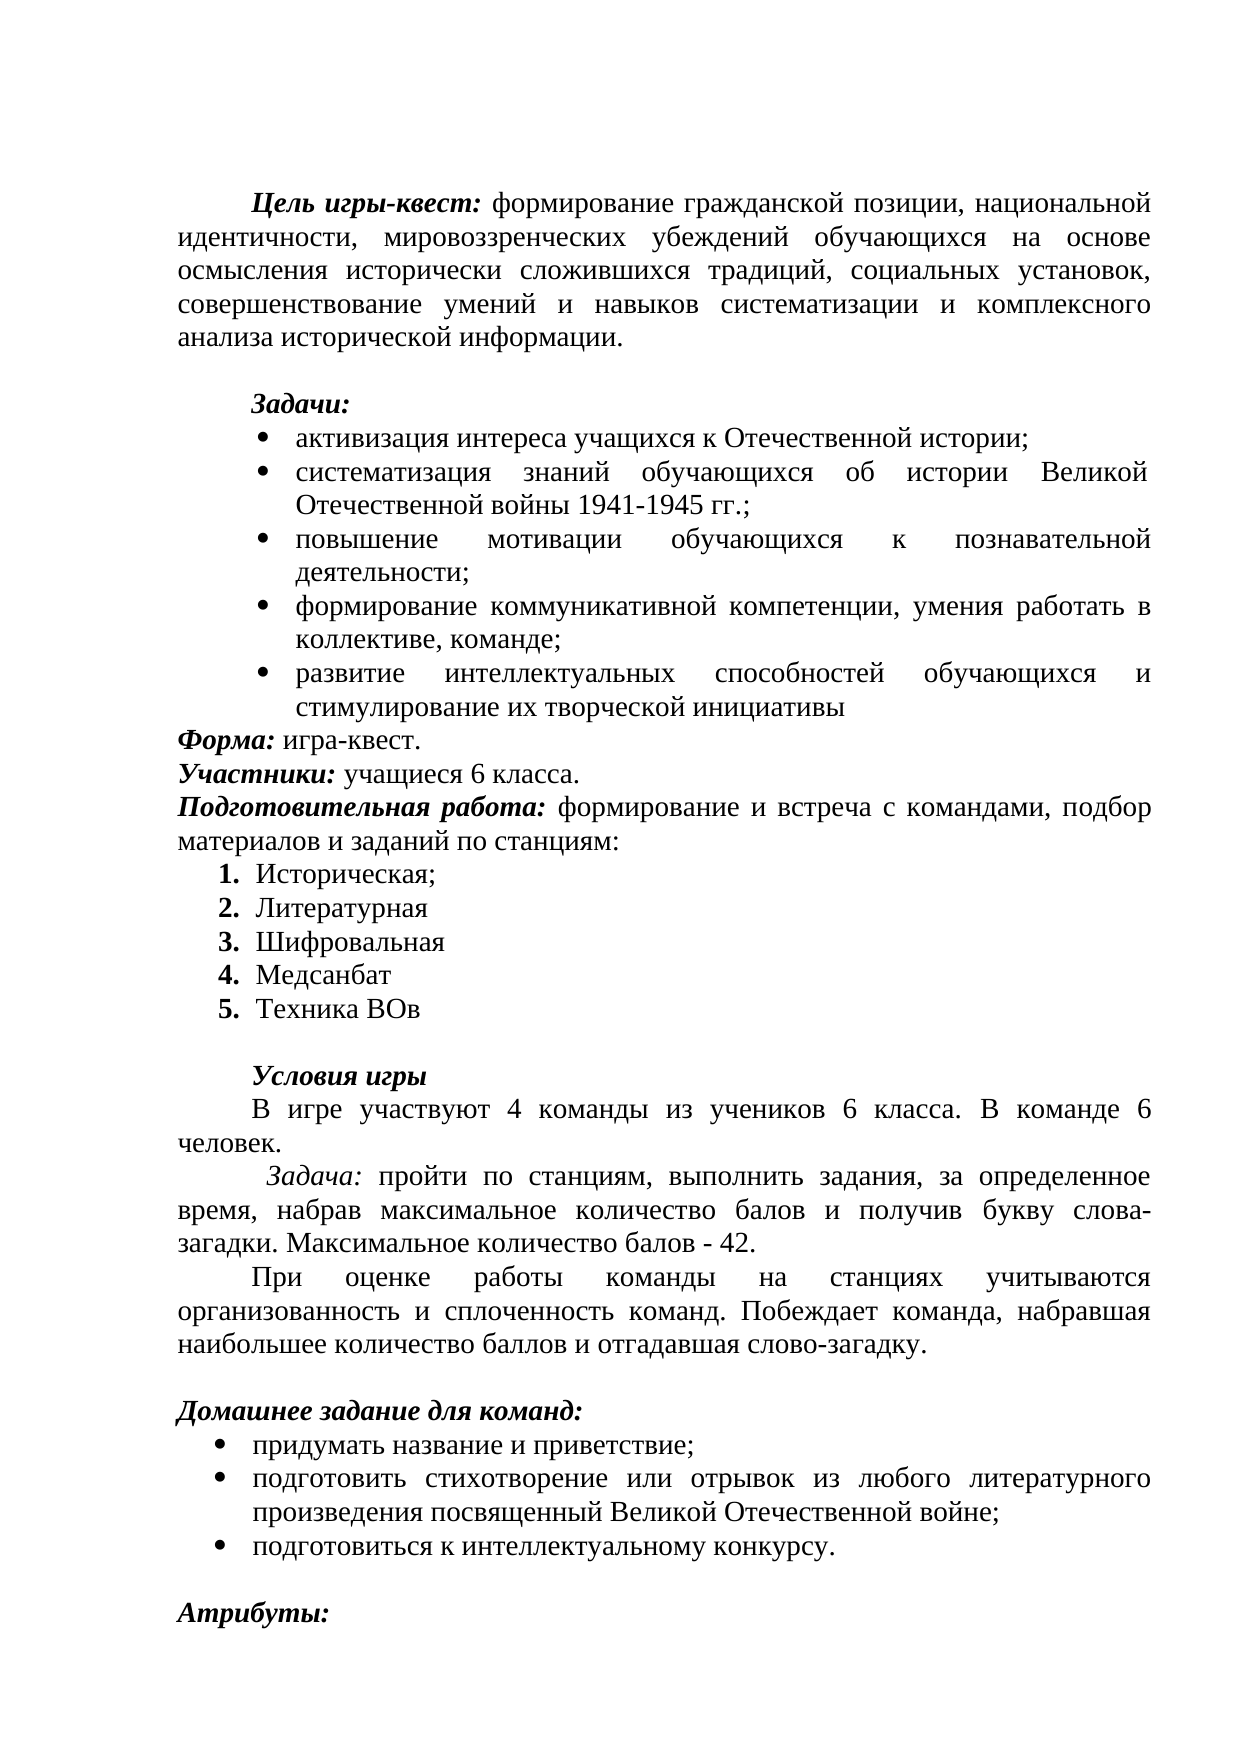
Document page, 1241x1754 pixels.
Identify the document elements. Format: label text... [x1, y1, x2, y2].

text Подготовительная работа: формирование и встреча с командами, подбор материалов и заданий по станциям: [177, 789, 1152, 857]
list Историческая; [218, 857, 1152, 890]
list Шифровальная [218, 924, 1152, 957]
list Литературная [218, 890, 1152, 924]
list формирование коммуникативной компетенции, умения работать в коллективе, команде; [258, 588, 1152, 655]
list систематизация знаний обучающихся об истории Великой Отечественной войны 1941-1945 гг.; [258, 454, 1147, 521]
text Форма: игра-квест. [177, 722, 1152, 756]
text Домашнее задание для команд: [177, 1393, 1152, 1427]
list подготовиться к интеллектуальному конкурсу. [215, 1528, 1152, 1561]
list Медсанбат [218, 957, 1152, 991]
text Задача: пройти по станциям, выполнить задания, за определенное время, набрав максимальное количество балов и получив букву слова-загадки. Максимальное количество балов - 42. [177, 1158, 1152, 1259]
text В игре участвуют 4 команды из учеников 6 класса. В команде 6 человек. [177, 1091, 1152, 1158]
list активизация интереса учащихся к Отечественной истории; [258, 420, 1152, 454]
list подготовить стихотворение или отрывок из любого литературного произведения посвященный Великой Отечественной войне; [215, 1460, 1152, 1528]
text Условия игры [177, 1058, 1152, 1091]
text Задачи: [177, 386, 1152, 420]
list развитие интеллектуальных способностей обучающихся и стимулирование их творческой инициативы [258, 655, 1152, 722]
list повышение мотивации обучающихся к познавательной деятельности; [258, 521, 1152, 588]
text Цель игры-квест: формирование гражданской позиции, национальной идентичности, мировоззренческих убеждений обучающихся на основе осмысления исторически сложившихся традиций, социальных установок, совершенствование умений и навыков систематизации и комплексного анализа исторической информации. [177, 185, 1152, 353]
list Техника ВОв [218, 991, 1152, 1024]
list придумать название и приветствие; [215, 1427, 1152, 1460]
text Атрибуты: [177, 1595, 1152, 1628]
text Участники: учащиеся 6 класса. [177, 756, 1152, 789]
text При оценке работы команды на станциях учитываются организованность и сплоченность команд. Побеждает команда, набравшая наибольшее количество баллов и отгадавшая слово-загадку. [177, 1259, 1152, 1360]
